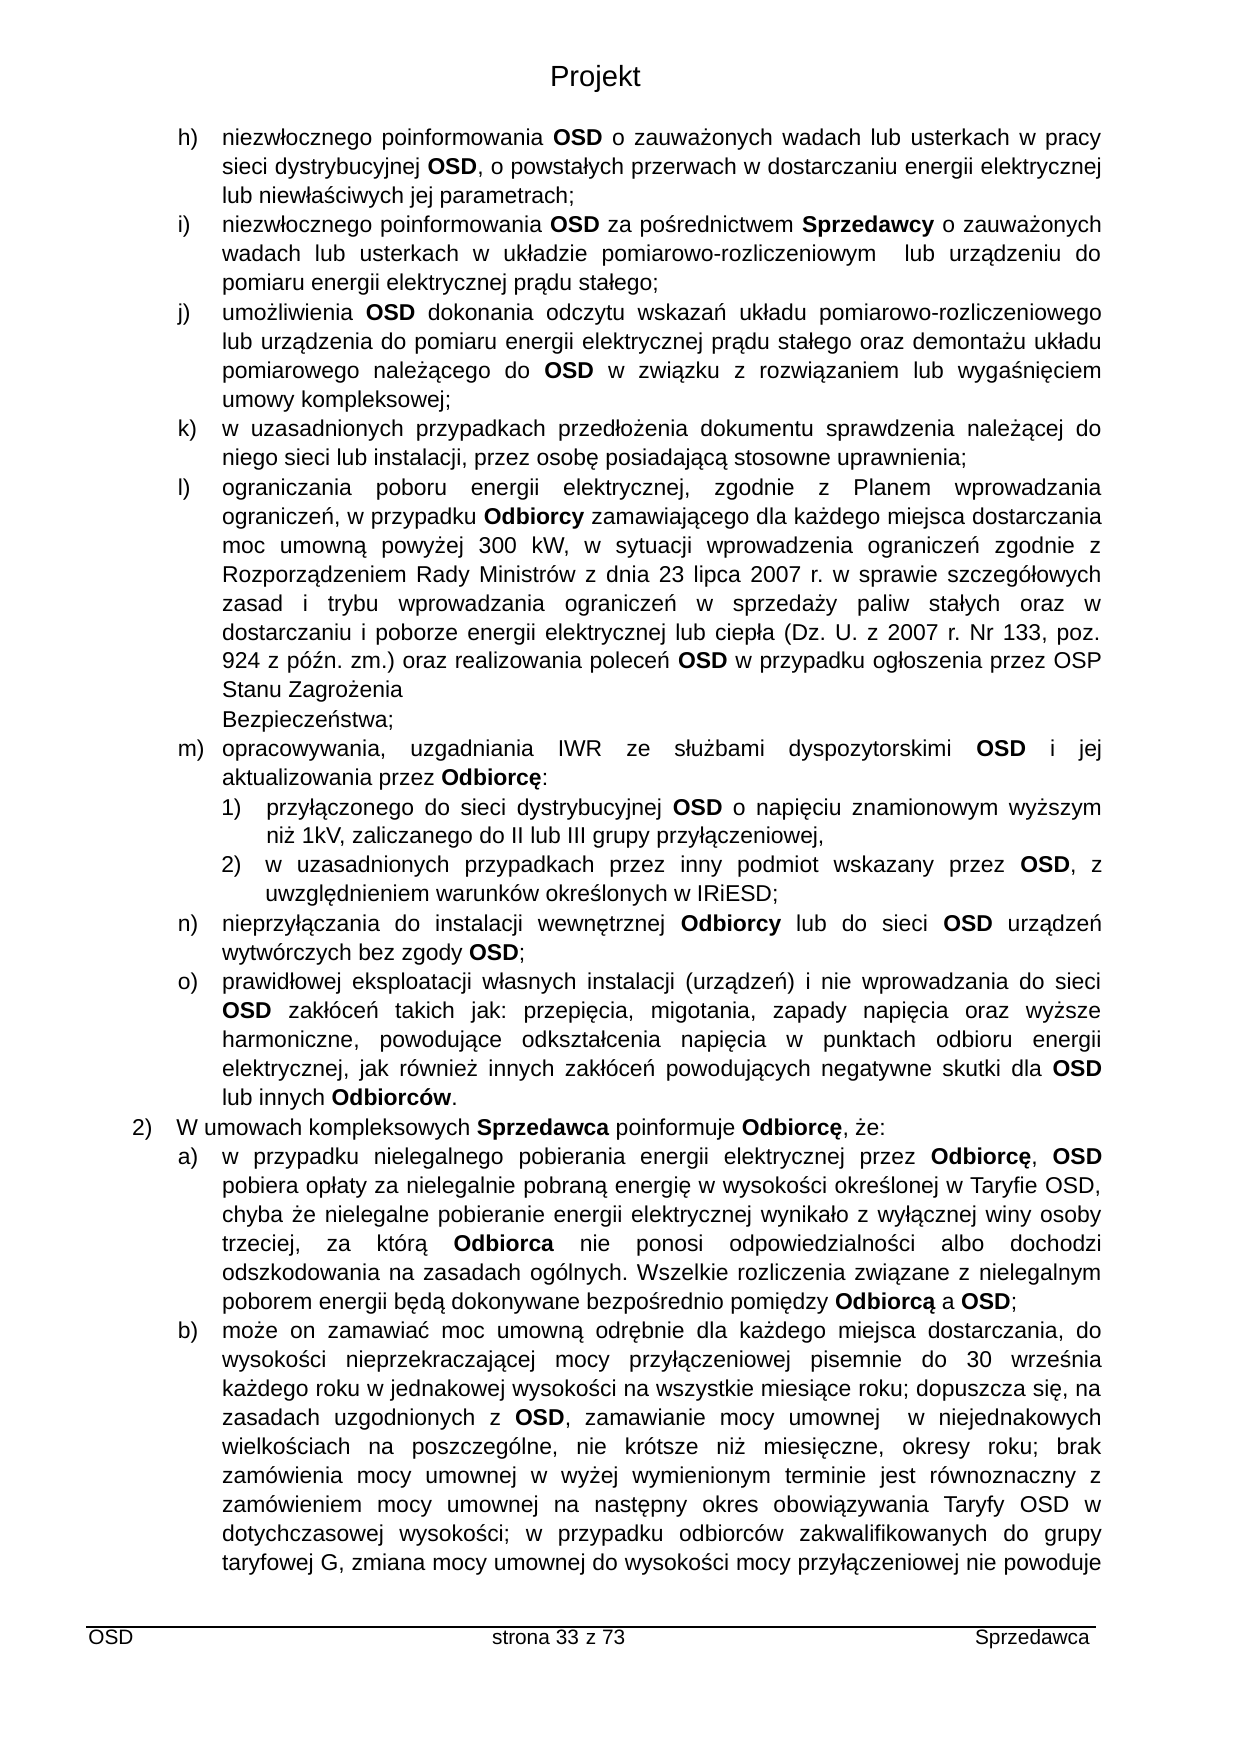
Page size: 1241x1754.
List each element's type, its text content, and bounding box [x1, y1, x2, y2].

list ograniczania poboru energii elektrycznej, zgodnie z Planem wprowadzania ograniczeń, w przypadku Odbiorcy zamawiającego dla każdego miejsca dostarczania moc umowną powyżej 300 kW, w sytuacji wprowadzenia ograniczeń zgodnie z Rozporządzeniem Rady Ministrów z dnia 23 lipca 2007 r. w sprawie szczegółowych zasad i trybu wprowadzania ograniczeń w sprzedaży paliw stałych oraz w dostarczaniu i poborze energii elektrycznej lub ciepła (Dz. U. z 2007 r. Nr 133, poz. 924 z późn. zm.) oraz realizowania poleceń OSD w przypadku ogłoszenia przez OSP Stanu Zagrożenia [178, 474, 1102, 703]
list opracowywania, uzgadniania IWR ze służbami dyspozytorskimi OSD i jej aktualizowania przez Odbiorcę: [178, 735, 1102, 791]
list przyłączonego do sieci dystrybucyjnej OSD o napięciu znamionowym wyższym niż 1kV, zaliczanego do II lub III grupy przyłączeniowej, [221, 794, 1102, 848]
list umożliwienia OSD dokonania odczytu wskazań układu pomiarowo-rozliczeniowego lub urządzenia do pomiaru energii elektrycznej prądu stałego oraz demontażu układu pomiarowego należącego do OSD w związku z rozwiązaniem lub wygaśnięciem umowy kompleksowej; [178, 299, 1102, 412]
list w uzasadnionych przypadkach przez inny podmiot wskazany przez OSD, z uwzględnieniem warunków określonych w IRiESD; [221, 851, 1102, 907]
list prawidłowej eksploatacji własnych instalacji (urządzeń) i nie wprowadzania do sieci OSD zakłóceń takich jak: przepięcia, migotania, zapady napięcia oraz wyższe harmoniczne, powodujące odkształcenia napięcia w punktach odbioru energii elektrycznej, jak również innych zakłóceń powodujących negatywne skutki dla OSD lub innych Odbiorców. [178, 968, 1102, 1111]
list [178, 1317, 1102, 1575]
list nieprzyłączania do instalacji wewnętrznej Odbiorcy lub do sieci OSD urządzeń wytwórczych bez zgody OSD; [178, 910, 1102, 965]
list niezwłocznego poinformowania OSD o zauważonych wadach lub usterkach w pracy sieci dystrybucyjnej OSD, o powstałych przerwach w dostarczaniu energii elektrycznej lub niewłaściwych jej parametrach; [178, 124, 1102, 208]
list niezwłocznego poinformowania OSD za pośrednictwem Sprzedawcy o zauważonych wadach lub usterkach w układzie pomiarowo-rozliczeniowym lub urządzeniu do pomiaru energii elektrycznej prądu stałego; [178, 211, 1102, 296]
list w przypadku nielegalnego pobierania energii elektrycznej przez Odbiorcę, OSD pobiera opłaty za nielegalnie pobraną energię w wysokości określonej w Taryfie OSD, chyba że nielegalne pobieranie energii elektrycznej wynikało z wyłącznej winy osoby trzeciej, za którą Odbiorca nie ponosi odpowiedzialności albo dochodzi odszkodowania na zasadach ogólnych. Wszelkie rozliczenia związane z nielegalnym poborem energii będą dokonywane bezpośrednio pomiędzy Odbiorcą a OSD; [178, 1143, 1102, 1314]
list W umowach kompleksowych Sprzedawca poinformuje Odbiorcę, że: [132, 1114, 1102, 1140]
text Bezpieczeństwa; [222, 706, 1102, 732]
list w uzasadnionych przypadkach przedłożenia dokumentu sprawdzenia należącej do niego sieci lub instalacji, przez osobę posiadającą stosowne uprawnienia; [178, 415, 1102, 471]
